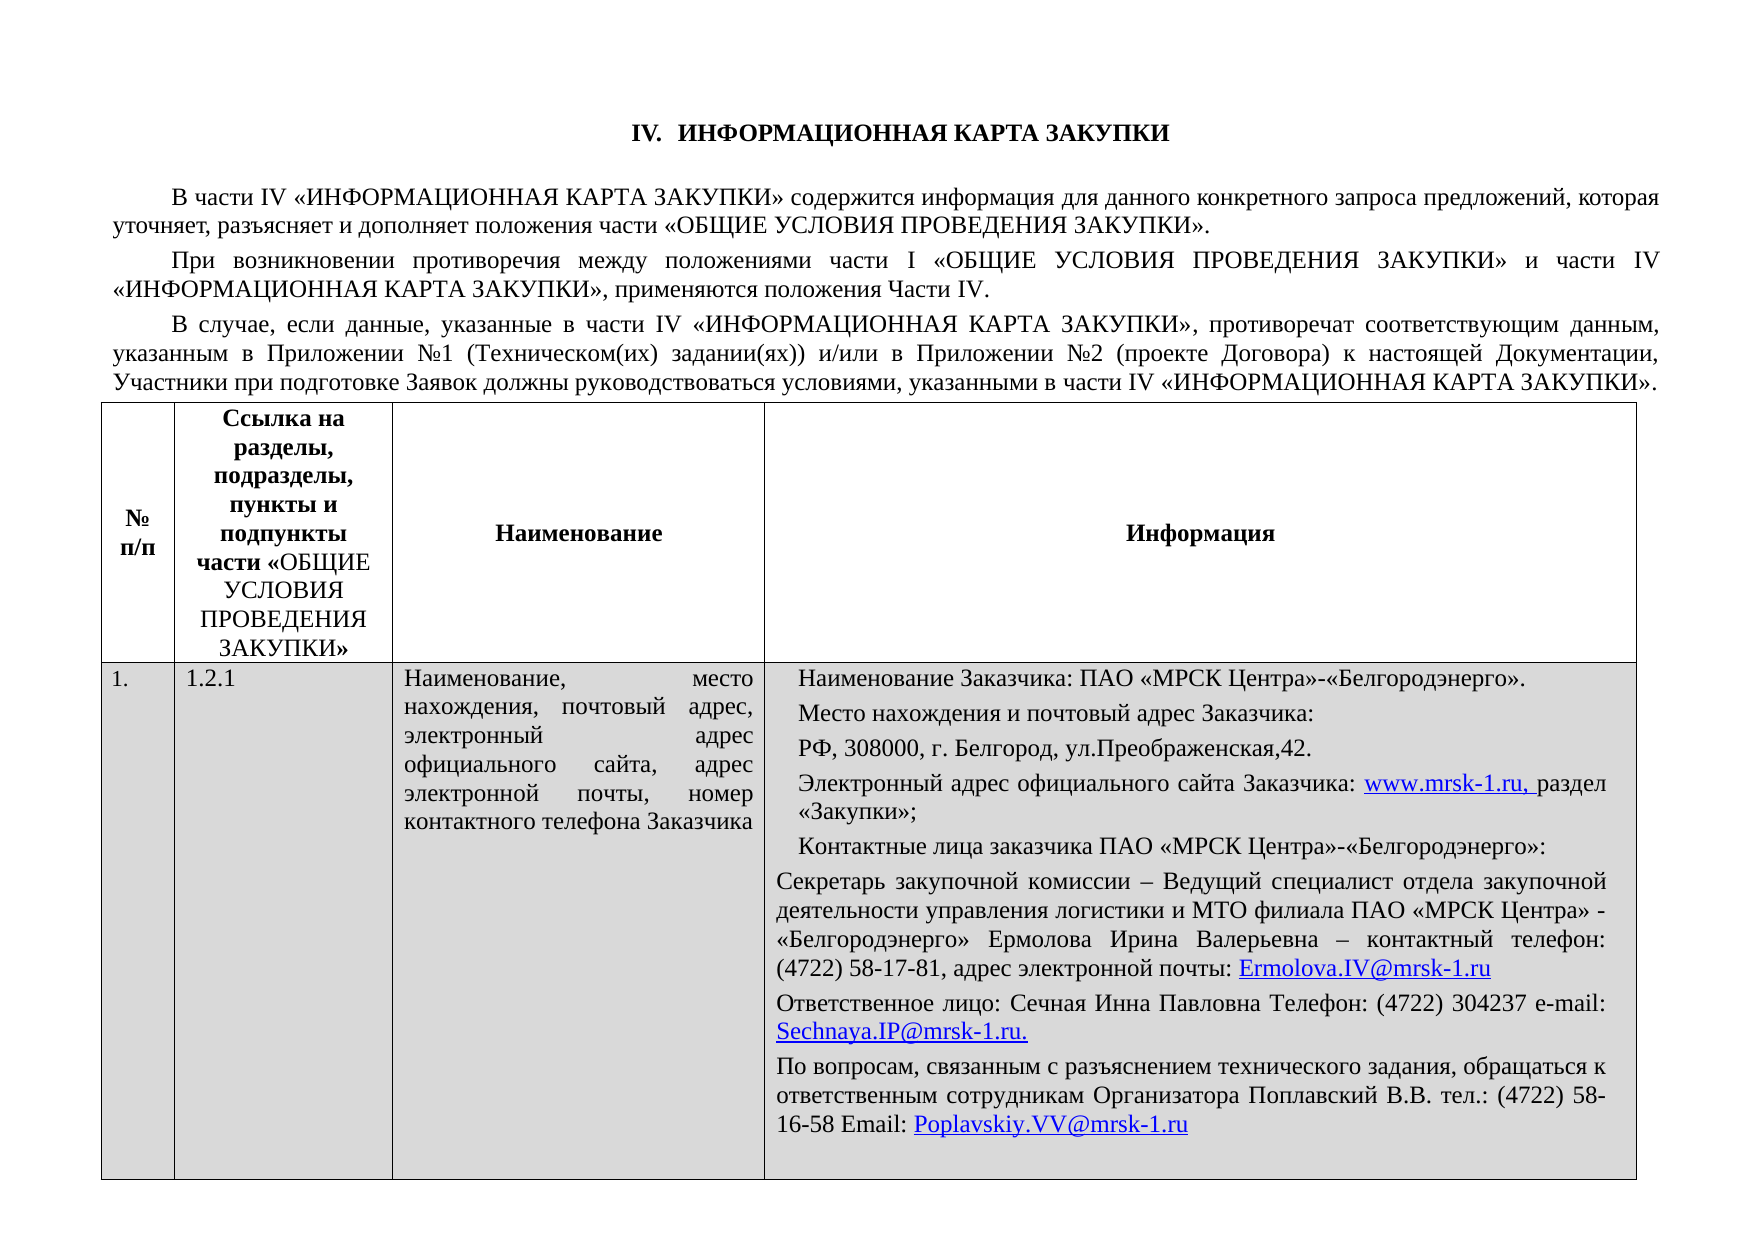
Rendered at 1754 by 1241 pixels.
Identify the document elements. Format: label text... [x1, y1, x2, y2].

table_header Ссылка на разделы, подразделы, пункты и подпункты части «ОБЩИЕ УСЛОВИЯ ПРОВЕДЕНИЯ ЗАКУПКИ» [175, 403, 392, 662]
table_cell 1.2.1 [175, 663, 392, 1179]
table_header № п/п [102, 403, 174, 662]
table_cell Наименование Заказчика: ПАО «МРСК Центра»-«Белгородэнерго». Место нахождения и почтовый адрес Заказчика: РФ, 308000, г. Белгород, ул.Преображенская,42. Электронный адрес официального сайта Заказчика: www.mrsk-1.ru, раздел «Закупки»; Контактные лица заказчика ПАО «МРСК Центра»-«Белгородэнерго»: Секретарь закупочной комиссии – Ведущий специалист отдела закупочной деятельности управления логистики и МТО филиала ПАО «МРСК Центра» - «Белгородэнерго» Ермолова Ирина Валерьевна – контактный телефон: (4722) 58-17-81, адрес электронной почты: Ermolova.IV@mrsk-1.ru Ответственное лицо: Сечная Инна Павловна Телефон: (4722) 304237 e-mail: Sechnaya.IP@mrsk-1.ru. По вопросам, связанным с разъяснением технического задания, обращаться к ответственным сотрудникам Организатора Поплавский В.В. тел.: (4722) 58-16-58 Email: Poplavskiy.VV@mrsk-1.ru [765, 663, 1636, 1179]
text При возникновении противоречия между положениями части I «ОБЩИЕ УСЛОВИЯ ПРОВЕДЕНИЯ ЗАКУПКИ» и части IV «ИНФОРМАЦИОННАЯ КАРТА ЗАКУПКИ», применяются положения Части IV. [112, 246, 1660, 303]
subtitle ИНФОРМАЦИОННАЯ КАРТА ЗАКУПКИ [112, 118, 1660, 147]
table_header Информация [765, 403, 1636, 662]
text В случае, если данные, указанные в части IV «ИНФОРМАЦИОННАЯ КАРТА ЗАКУПКИ», противоречат соответствующим данным, указанным в Приложении №1 (Техническом(их) задании(ях)) и/или в Приложении №2 (проекте Договора) к настоящей Документации, Участники при подготовке Заявок должны руководствоваться условиями, указанными в части IV «ИНФОРМАЦИОННАЯ КАРТА ЗАКУПКИ». [112, 309, 1660, 396]
table_cell [102, 663, 174, 1179]
table_header Наименование [393, 403, 764, 662]
table_cell Наименование, место нахождения, почтовый адрес, электронный адрес официального сайта, адрес электронной почты, номер контактного телефона Заказчика [393, 663, 764, 1179]
text В части IV «ИНФОРМАЦИОННАЯ КАРТА ЗАКУПКИ» содержится информация для данного конкретного запроса предложений, которая уточняет, разъясняет и дополняет положения части «ОБЩИЕ УСЛОВИЯ ПРОВЕДЕНИЯ ЗАКУПКИ». [112, 182, 1660, 239]
